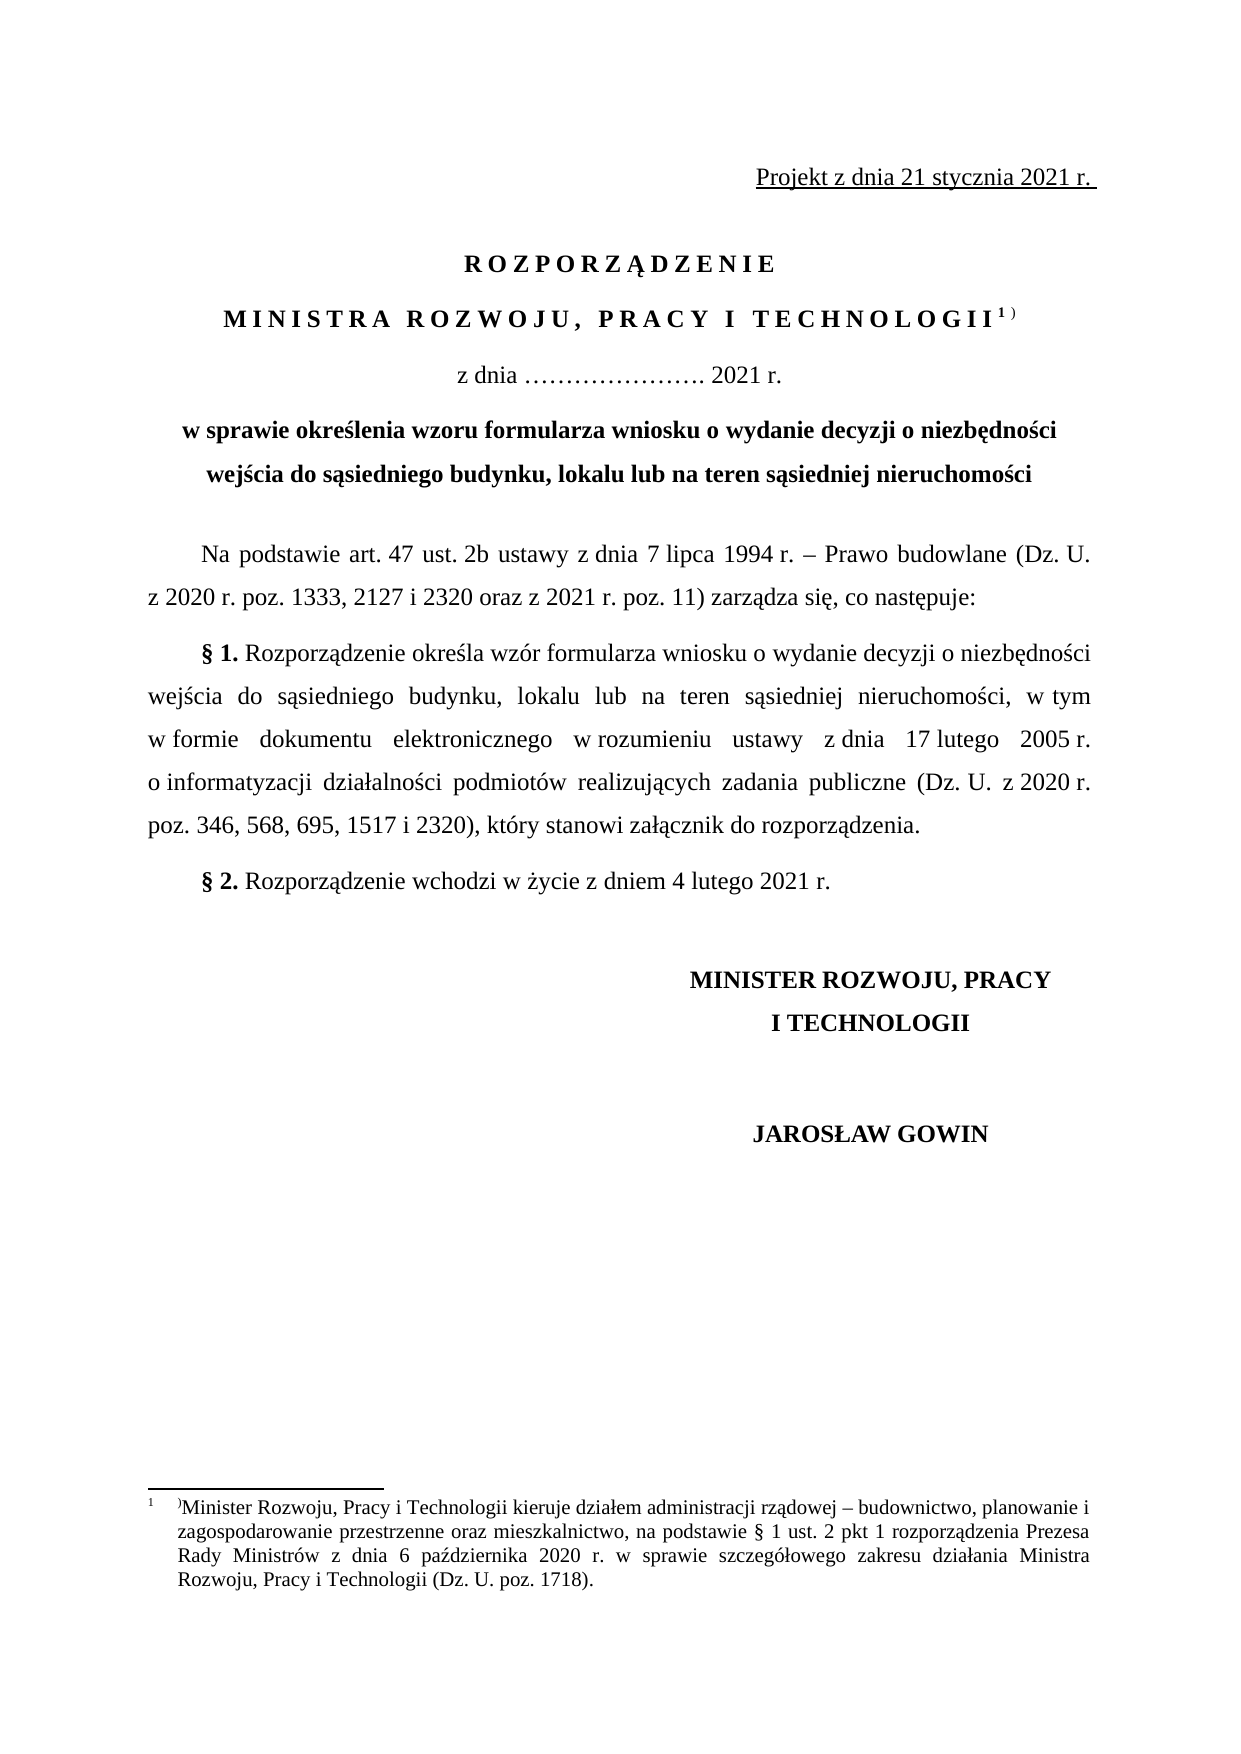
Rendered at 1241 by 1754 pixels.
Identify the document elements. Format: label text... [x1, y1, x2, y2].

text Na podstawie art. 47 ust. 2b ustawy z dnia 7 lipca 1994 r. – Prawo budowlane (Dz. U. z 2020 r. poz. 1333, 2127 i 2320 oraz z 2021 r. poz. 11) zarządza się, co następuje: [148, 539, 1091, 611]
text § 1. Rozporządzenie określa wzór formularza wniosku o wydanie decyzji o niezbędności wejścia do sąsiedniego budynku, lokalu lub na teren sąsiedniej nieruchomości, w tym w formie dokumentu elektronicznego w rozumieniu ustawy z dnia 17 lutego 2005 r. o informatyzacji działalności podmiotów realizujących zadania publiczne (Dz. U. z 2020 r. poz. 346, 568, 695, 1517 i 2320), który stanowi załącznik do rozporządzenia. [148, 638, 1091, 839]
text Minister Rozwoju, Pracy i Technologii [650, 965, 1091, 1037]
text z dnia …………………. 2021 r. [148, 360, 1091, 389]
text Rozporządzenie [148, 249, 1091, 277]
text Ministra Rozwoju, Pracy i Technologii) [148, 304, 1091, 333]
text w sprawie określenia wzoru formularza wniosku o wydanie decyzji o niezbędności wejścia do sąsiedniego budynku, lokalu lub na teren sąsiedniej nieruchomości [148, 416, 1091, 487]
text jarosław gowin [650, 1119, 1091, 1148]
text § 2. Rozporządzenie wchodzi w życie z dniem 4 lutego 2021 r. [148, 866, 1091, 895]
text Projekt z dnia 21 stycznia 2021 r. [148, 162, 1091, 191]
